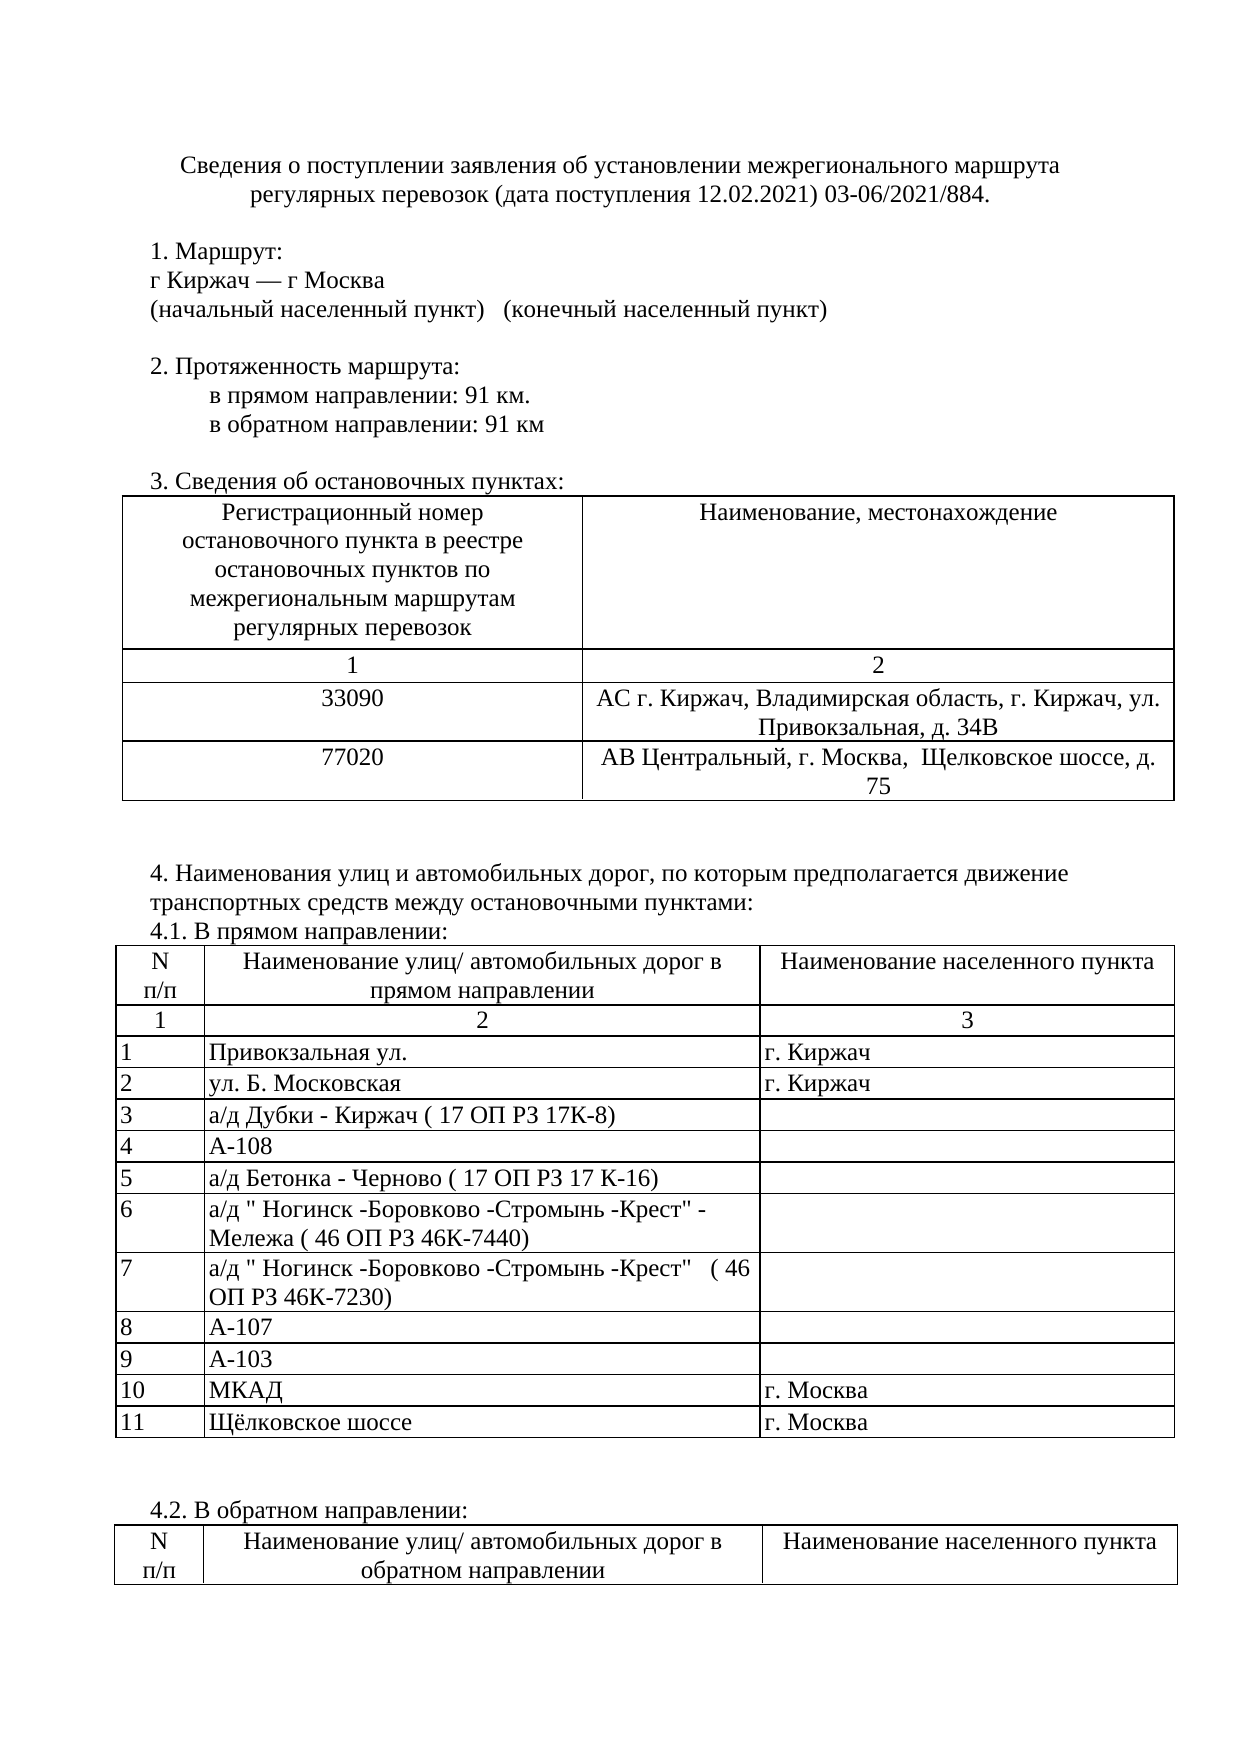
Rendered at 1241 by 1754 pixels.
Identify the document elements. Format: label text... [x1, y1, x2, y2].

table_cell [761, 1100, 1174, 1130]
table_cell 7 [117, 1253, 204, 1311]
table_cell МКАД [205, 1375, 759, 1405]
table_cell 6 [117, 1194, 204, 1252]
table_header Наименование населенного пункта [761, 946, 1174, 1004]
text 4.1. В прямом направлении: [150, 916, 1090, 945]
table_cell 1 [123, 650, 582, 681]
table_cell а/д " Ногинск -Боровково -Стромынь -Крест" ( 46 ОП РЗ 46К-7230) [205, 1253, 759, 1311]
text (начальный населенный пункт) (конечный населенный пункт) [150, 294, 1090, 322]
table_cell Привокзальная ул. [205, 1037, 759, 1067]
table_cell [761, 1131, 1174, 1161]
table_cell 10 [117, 1375, 204, 1405]
table_cell 11 [117, 1407, 204, 1437]
text 1. Маршрут: [150, 236, 1090, 265]
table_cell а/д Дубки - Киржач ( 17 ОП РЗ 17К-8) [205, 1100, 759, 1130]
table_header Наименование улиц/ автомобильных дорог в обратном направлении [204, 1526, 762, 1583]
table_cell 4 [117, 1131, 204, 1161]
table_cell г. Киржач [761, 1068, 1174, 1098]
table_cell 1 [117, 1037, 204, 1067]
table_cell [761, 1194, 1174, 1252]
table_cell а/д " Ногинск -Боровково -Стромынь -Крест" - Мележа ( 46 ОП РЗ 46К-7440) [205, 1194, 759, 1252]
table_cell А-107 [205, 1312, 759, 1342]
table_cell 3 [761, 1006, 1174, 1035]
table_cell [761, 1312, 1174, 1342]
table_cell [761, 1163, 1174, 1193]
table_header N п/п [115, 1526, 203, 1583]
table_header Наименование, местонахождение [583, 497, 1173, 648]
table_cell А-103 [205, 1344, 759, 1374]
table_header N п/п [117, 946, 204, 1004]
table_cell 9 [117, 1344, 204, 1374]
table_cell АВ Центральный, г. Москва, Щелковское шоссе, д. 75 [583, 742, 1173, 799]
text в прямом направлении: 91 км. [150, 380, 1090, 409]
table_cell ул. Б. Московская [205, 1068, 759, 1098]
table_cell а/д Бетонка - Черново ( 17 ОП РЗ 17 К-16) [205, 1163, 759, 1193]
table_cell 77020 [123, 742, 582, 799]
text в обратном направлении: 91 км [150, 409, 1090, 437]
table_cell А-108 [205, 1131, 759, 1161]
table_cell Щёлковское шоссе [205, 1407, 759, 1437]
table_cell АС г. Киржач, Владимирская область, г. Киржач, ул. Привокзальная, д. 34В [583, 683, 1173, 740]
table_cell [761, 1344, 1174, 1374]
table_header Наименование улиц/ автомобильных дорог в прямом направлении [205, 946, 759, 1004]
text Сведения о поступлении заявления об установлении межрегионального маршрута регулярных перевозок (дата поступления 12.02.2021) 03-06/2021/884. [150, 150, 1090, 207]
table_cell 2 [205, 1006, 759, 1035]
table_cell г. Киржач [761, 1037, 1174, 1067]
table_cell [761, 1253, 1174, 1311]
table_cell 33090 [123, 683, 582, 740]
table_cell г. Москва [761, 1375, 1174, 1405]
text 3. Сведения об остановочных пунктах: [150, 466, 1090, 495]
table_cell 1 [117, 1006, 204, 1035]
text г Киржач — г Москва [150, 265, 1090, 294]
table_cell 3 [117, 1100, 204, 1130]
text 4.2. В обратном направлении: [150, 1496, 1090, 1524]
table_cell г. Москва [761, 1407, 1174, 1437]
text 2. Протяженность маршрута: [150, 351, 1090, 380]
table_header Регистрационный номер остановочного пункта в реестре остановочных пунктов по межрегиональным маршрутам регулярных перевозок [123, 497, 582, 648]
table_cell 2 [583, 650, 1173, 681]
table_cell 2 [117, 1068, 204, 1098]
table_cell 8 [117, 1312, 204, 1342]
table_cell 5 [117, 1163, 204, 1193]
table_header Наименование населенного пункта [763, 1526, 1177, 1583]
text 4. Наименования улиц и автомобильных дорог, по которым предполагается движение транспортных средств между остановочными пунктами: [150, 858, 1090, 916]
